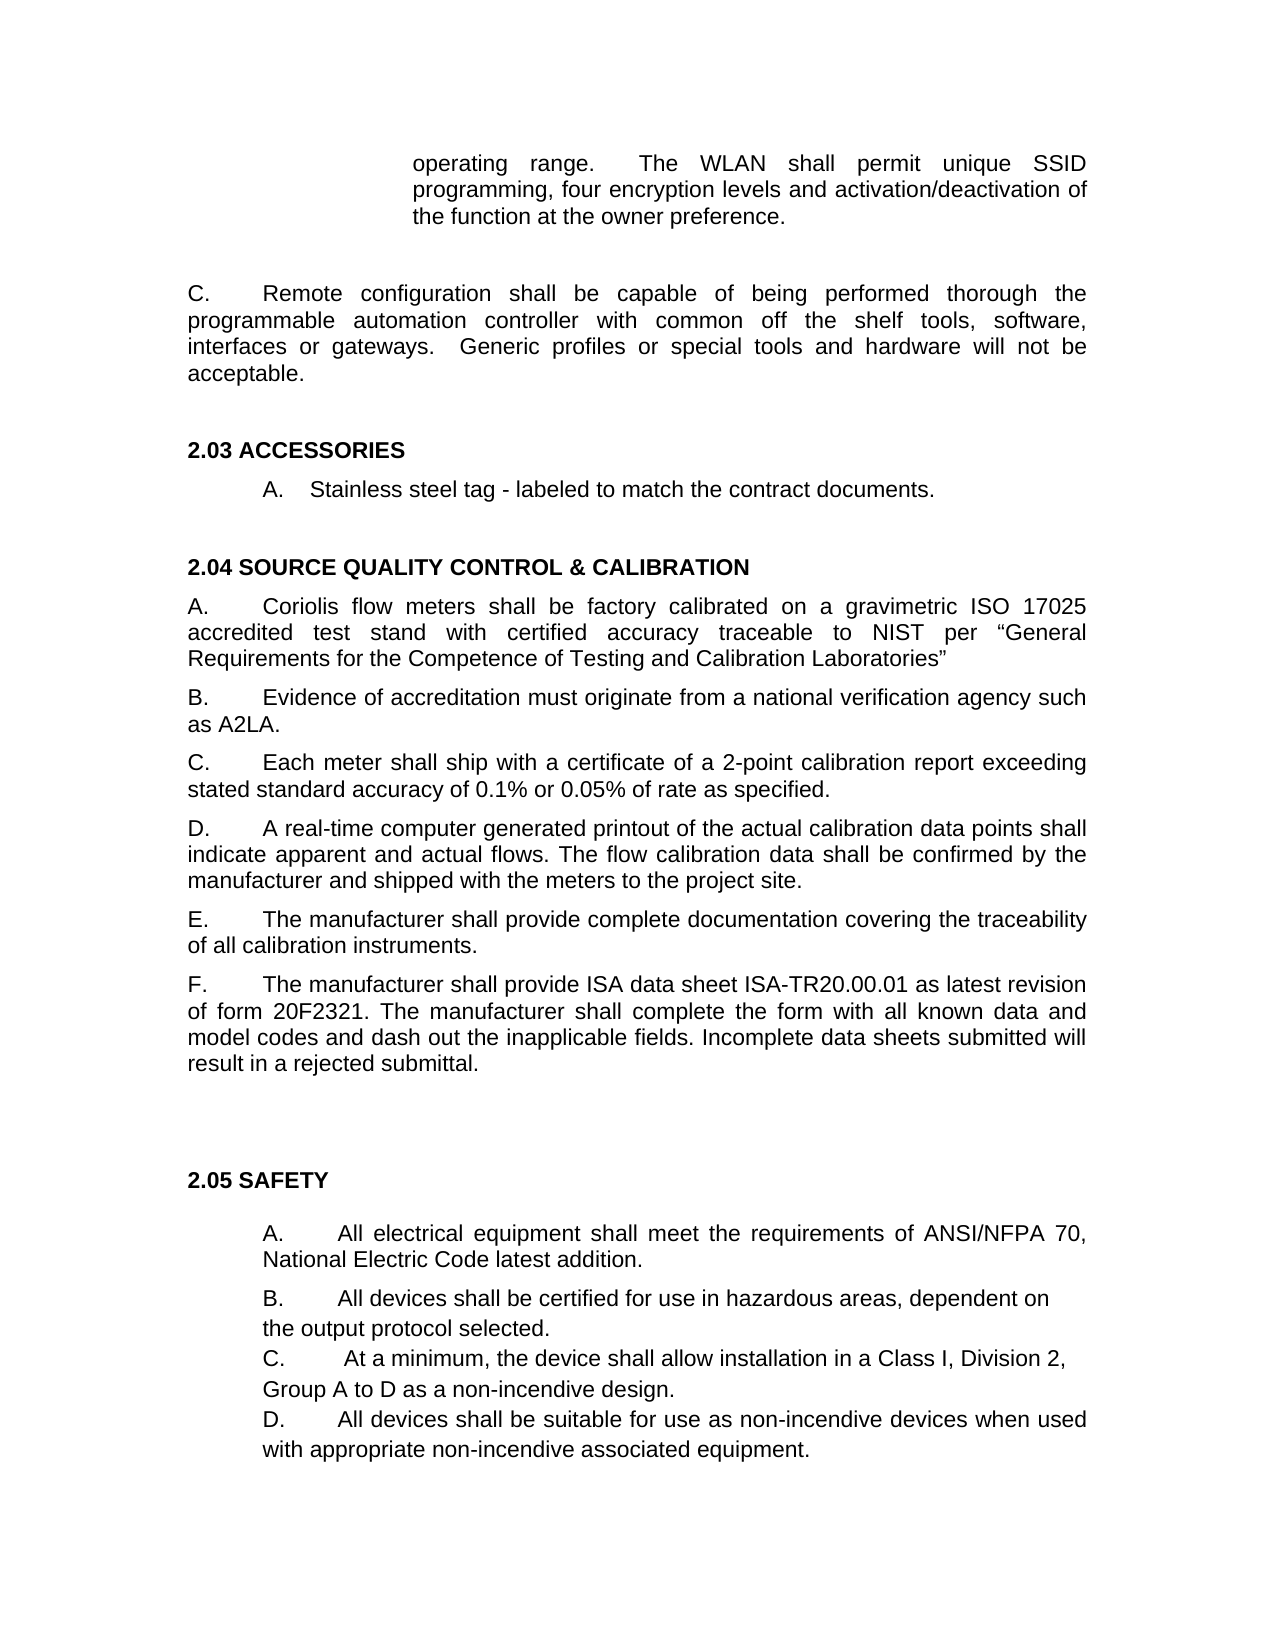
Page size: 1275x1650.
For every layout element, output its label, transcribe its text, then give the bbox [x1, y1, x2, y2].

text A. All electrical equipment shall meet the requirements of ANSI/NFPA 70, National Electric Code latest addition. [262, 1220, 1087, 1272]
list The manufacturer shall provide ISA data sheet ISA-TR20.00.01 as latest revision of form 20F2321. The manufacturer shall complete the form with all known data and model codes and dash out the inapplicable fields. Incomplete data sheets submitted will result in a rejected submittal. [187, 971, 1087, 1077]
text C. At a minimum, the device shall allow installation in a Class I, Division 2, Group A to D as a non-incendive design. [262, 1345, 1087, 1402]
text 2.03 ACCESSORIES [187, 437, 1087, 463]
text 2.05 SAFETY [187, 1167, 1087, 1193]
list 2.04 SOURCE QUALITY CONTROL & CALIBRATION [187, 554, 1087, 580]
text B. All devices shall be certified for use in hazardous areas, dependent on the output protocol selected. [262, 1285, 1087, 1341]
list Remote configuration shall be capable of being performed thorough the programmable automation controller with common off the shelf tools, software, interfaces or gateways. Generic profiles or special tools and hardware will not be acceptable. [187, 280, 1087, 386]
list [337, 150, 1087, 229]
list Each meter shall ship with a certificate of a 2-point calibration report exceeding stated standard accuracy of 0.1% or 0.05% of rate as specified. [187, 749, 1087, 802]
list Evidence of accreditation must originate from a national verification agency such as A2LA. [187, 684, 1087, 737]
list A real-time computer generated printout of the actual calibration data points shall indicate apparent and actual flows. The flow calibration data shall be confirmed by the manufacturer and shipped with the meters to the project site. [187, 814, 1087, 894]
text D. All devices shall be suitable for use as non-incendive devices when used with appropriate non-incendive associated equipment. [262, 1406, 1087, 1462]
text Stainless steel tag - labeled to match the contract documents. [262, 476, 1087, 502]
list Coriolis flow meters shall be factory calibrated on a gravimetric ISO 17025 accredited test stand with certified accuracy traceable to NIST per “General Requirements for the Competence of Testing and Calibration Laboratories” [187, 593, 1087, 672]
list The manufacturer shall provide complete documentation covering the traceability of all calibration instruments. [187, 906, 1087, 959]
